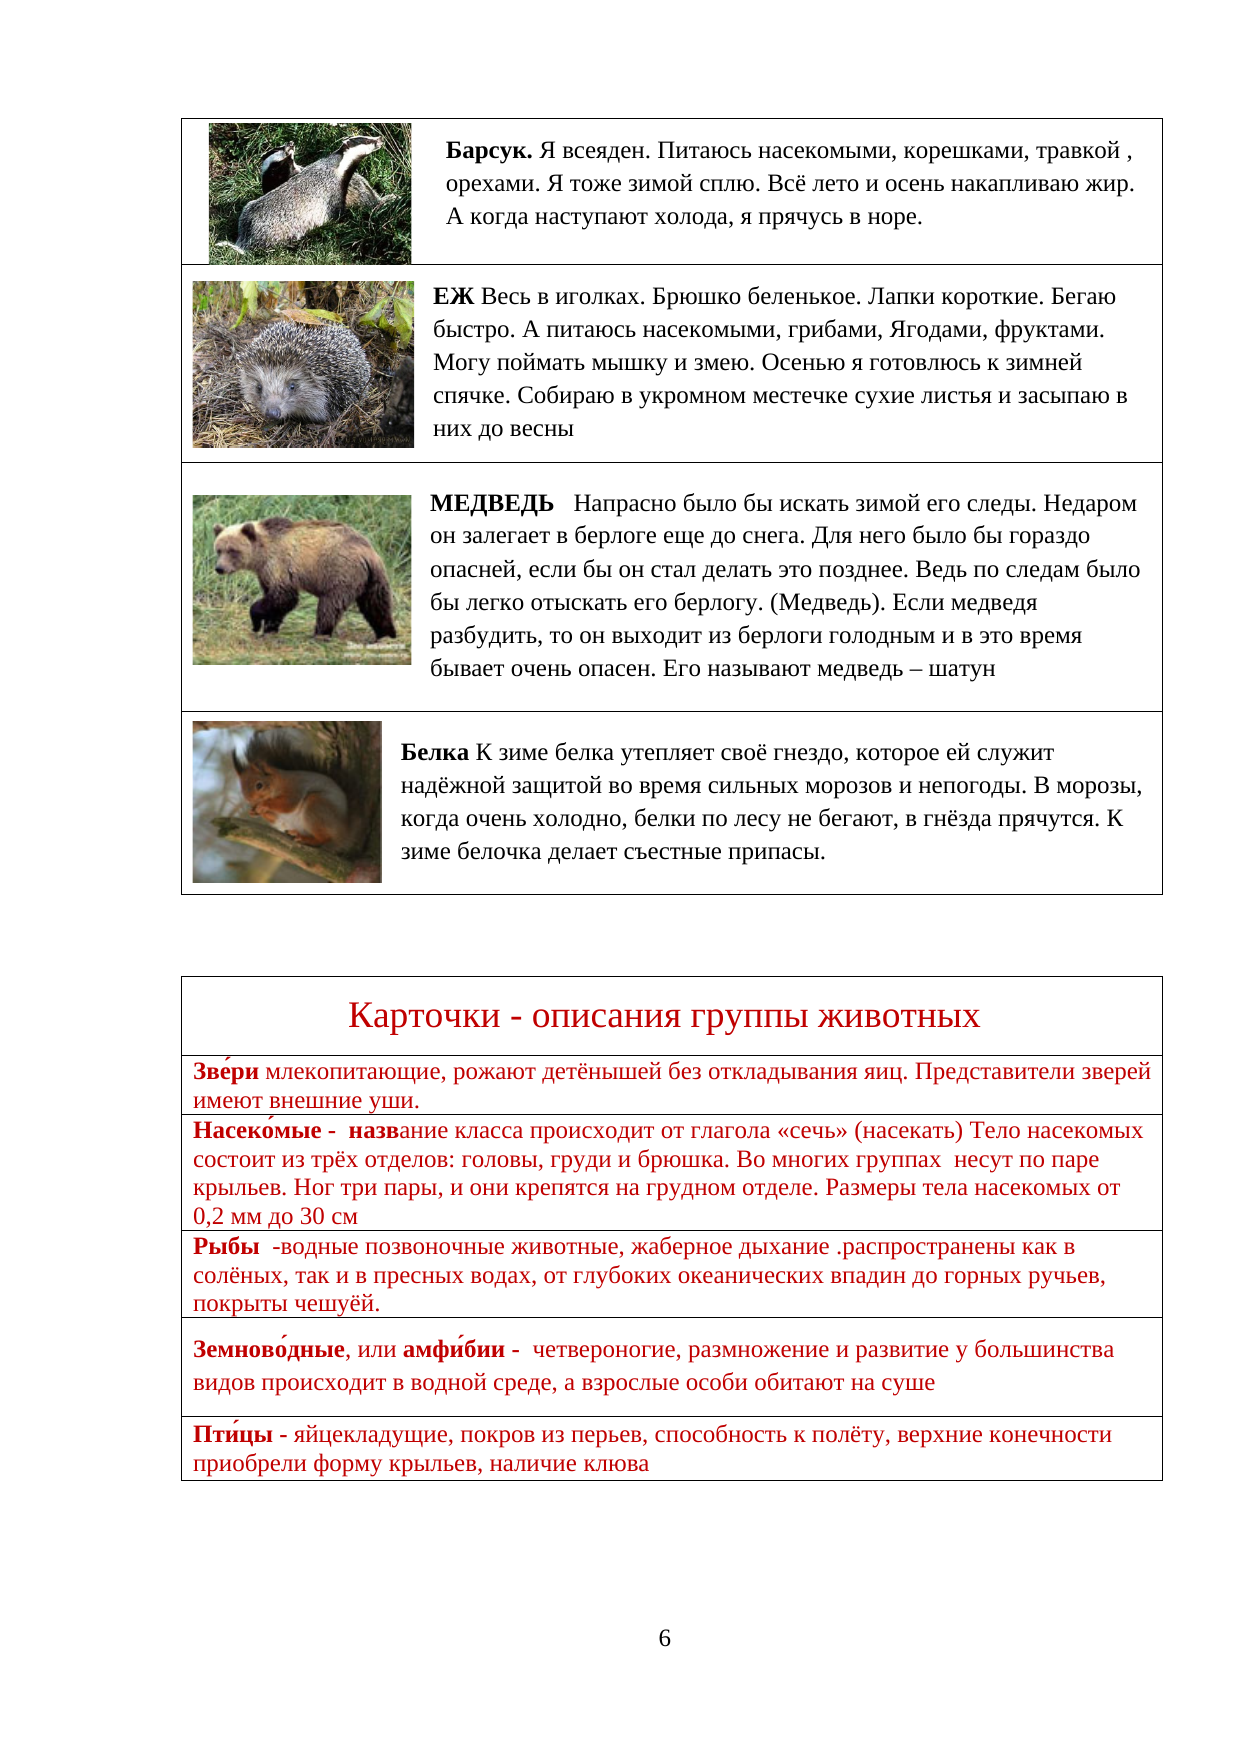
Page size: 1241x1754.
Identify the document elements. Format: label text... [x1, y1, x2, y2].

picture [192, 495, 412, 665]
table_cell ЕЖ Весь в иголках. Брюшко беленькое. Лапки короткие. Бегаю быстро. А питаюсь насекомыми, грибами, Ягодами, фруктами. Могу поймать мышку и змею. Осенью я готовлюсь к зимней спячке. Собираю в укромном местечке сухие листья и засыпаю в них до весны [182, 265, 1162, 462]
picture [192, 281, 415, 448]
table_cell МЕДВЕДЬ Напрасно было бы искать зимой его следы. Недаром он залегает в берлоге еще до снега. Для него было бы гораздо опасней, если бы он стал делать это позднее. Ведь по следам было бы легко отыскать его берлогу. (Медведь). Если медведя разбудить, то он выходит из берлоги голодным и в это время бывает очень опасен. Его называют медведь – шатун [182, 463, 1162, 711]
table_cell Зве́ри млекопитающие, рожают детёнышей без откладывания яиц. Представители зверей имеют внешние уши. [182, 1056, 1162, 1114]
table_cell Барсук. Я всеяден. Питаюсь насекомыми, корешками, травкой , орехами. Я тоже зимой сплю. Всё лето и осень накапливаю жир. А когда наступают холода, я прячусь в норе. [182, 119, 1162, 264]
picture [192, 721, 382, 883]
table_cell Пти́цы - яйцекладущие, покров из перьев, способность к полёту, верхние конечности приобрели форму крыльев, наличие клюва [182, 1417, 1162, 1480]
picture [208, 123, 412, 265]
table_cell Рыбы -водные позвоночные животные, жаберное дыхание .распространены как в солёных, так и в пресных водах, от глубоких океанических впадин до горных ручьев, покрыты чешуёй. [182, 1231, 1162, 1317]
table_header Карточки - описания группы животных [182, 977, 1162, 1055]
table_cell Насеко́мые - название класса происходит от глагола «сечь» (насекать) Тело насекомых состоит из трёх отделов: головы, груди и брюшка. Во многих группах несут по паре крыльев. Ног три пары, и они крепятся на грудном отделе. Размеры тела насекомых от 0,2 мм до 30 см [182, 1115, 1162, 1230]
table_cell Белка К зиме белка утепляет своё гнездо, которое ей служит надёжной защитой во время сильных морозов и непогоды. В морозы, когда очень холодно, белки по лесу не бегают, в гнёзда прячутся. К зиме белочка делает съестные припасы. [182, 712, 1162, 894]
table_cell Земново́дные, или амфи́бии - четвероногие, размножение и развитие у большинства видов происходит в водной среде, а взрослые особи обитают на суше [182, 1318, 1162, 1416]
